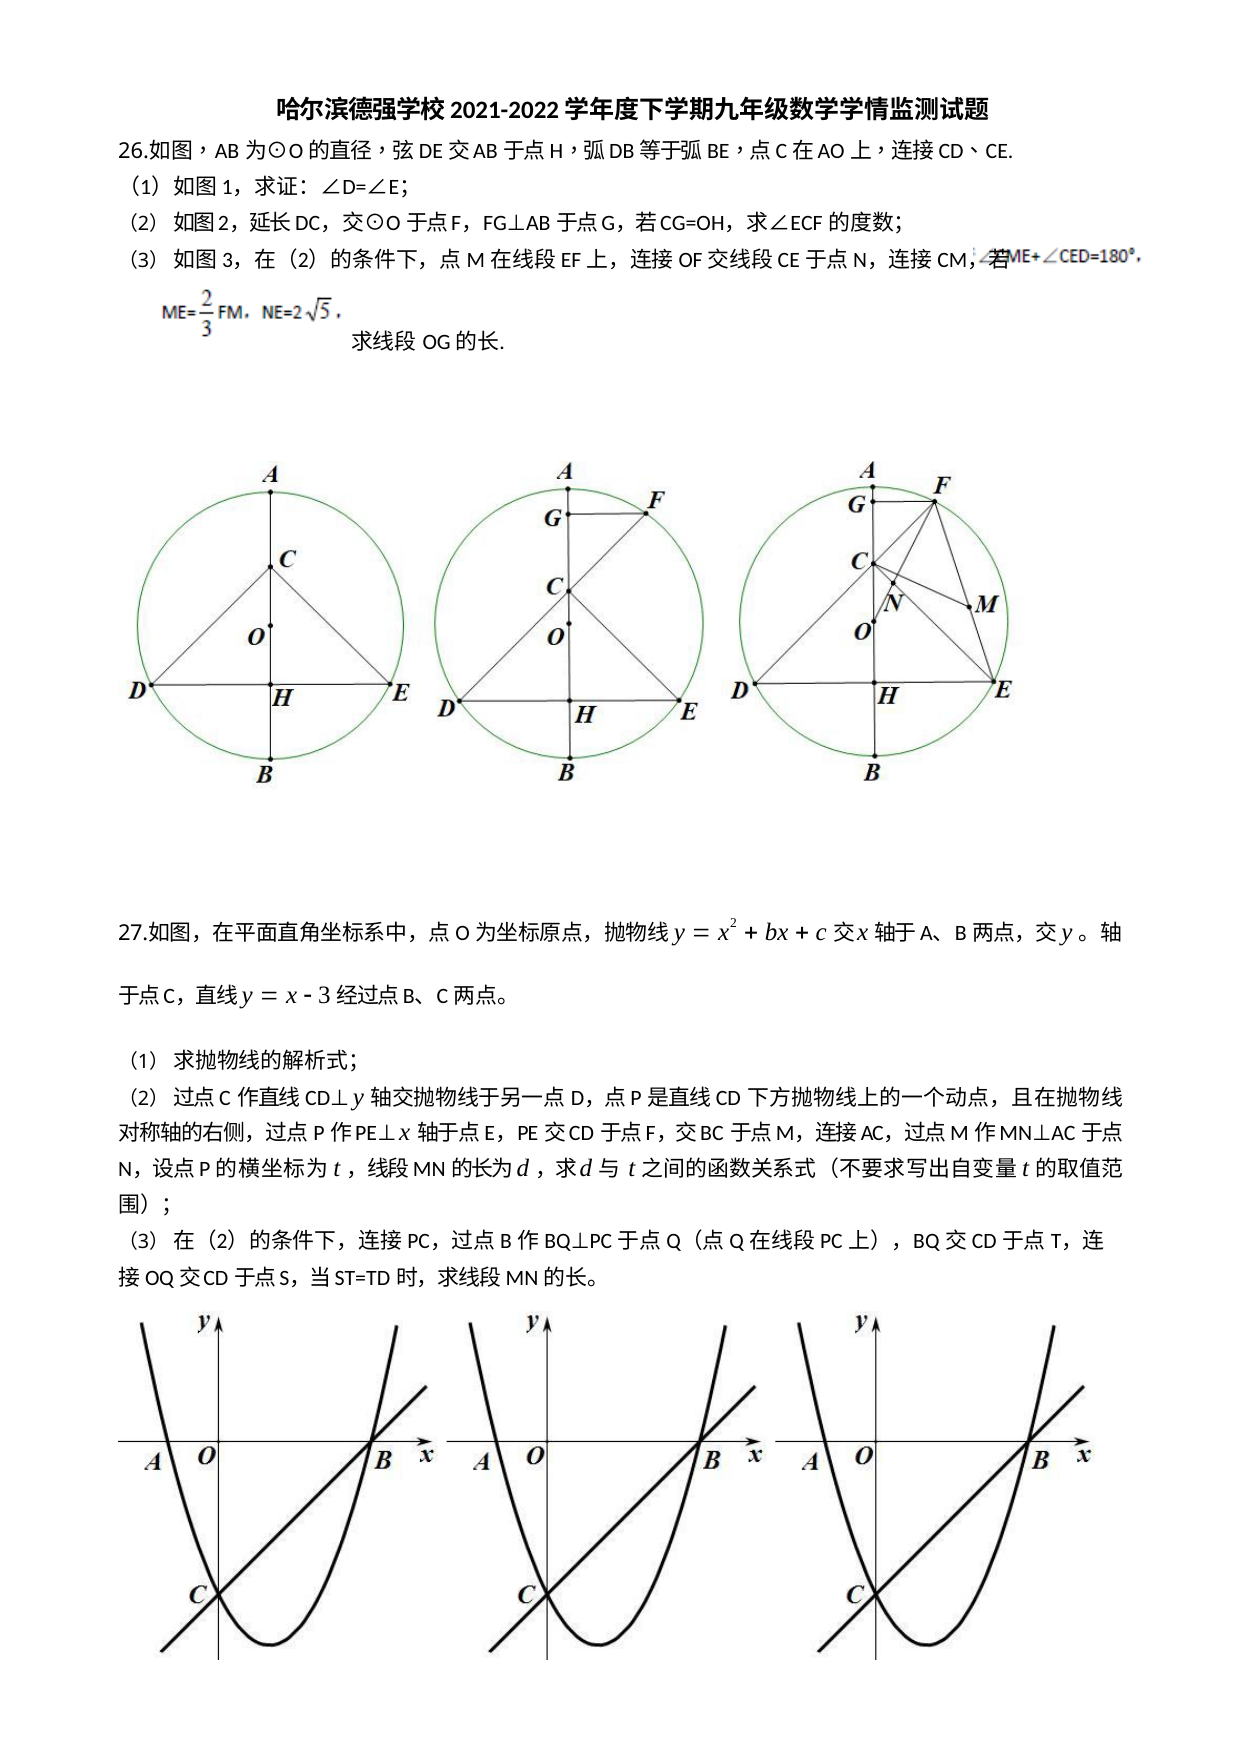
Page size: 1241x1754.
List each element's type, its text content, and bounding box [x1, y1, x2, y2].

list 过点 C 作直线 CD⊥ y 轴交抛物线于另一点 D，点 P 是直线 CD 下方抛物线上的一个动点，且在抛物线对称轴的右侧，过点 P 作 PE⊥ x 轴于点 E，PE 交 CD 于点 F，交 BC 于点 M，连接 AC，过点 M 作 MN⊥AC 于点 N，设点 P 的横坐标为t ，线段 MN 的长为 d ，求 d 与t 之间的函数关系式（不要求写出自变量t 的取值范围）； [118, 1079, 1124, 1218]
list 求抛物线的解析式； [118, 1043, 1124, 1074]
picture [154, 282, 349, 343]
list 在（2）的条件下，连接 PC，过点 B 作 BQ⊥PC 于点 Q（点 Q 在线段 PC 上），BQ 交 CD 于点 T，连接 OQ 交 CD 于点 S，当 ST=TD 时，求线段 MN 的长。 [118, 1223, 1124, 1292]
text 27.如图，在平面直角坐标系中，点 O 为坐标原点，抛物线 y x2 bx c 交 x 轴于 A、B 两点，交 y 。轴于点 C，直线 y x 3 经过点 B、C 两点。 [118, 914, 1123, 1010]
picture [118, 1302, 1104, 1660]
list 如图 3，在（2）的条件下，点 M 在线段EF 上，连接 OF 交线段CE 于点N，连接 CM，若 [118, 242, 1157, 273]
text （1）如图 1，求证：∠D=∠E； [118, 169, 1157, 201]
text 求线段 OG 的长. [318, 326, 1157, 356]
list 如图 2，延长 DC，交⊙O 于点 F，FG⊥AB 于点 G，若 CG=OH，求∠ECF 的度数； [118, 205, 1157, 237]
picture [118, 461, 1023, 789]
text 26.如图，AB 为⊙O 的直径，弦 DE 交 AB 于点 H，弧 DB 等于弧 BE，点 C 在 AO 上，连接 CD、CE. [118, 135, 1157, 164]
